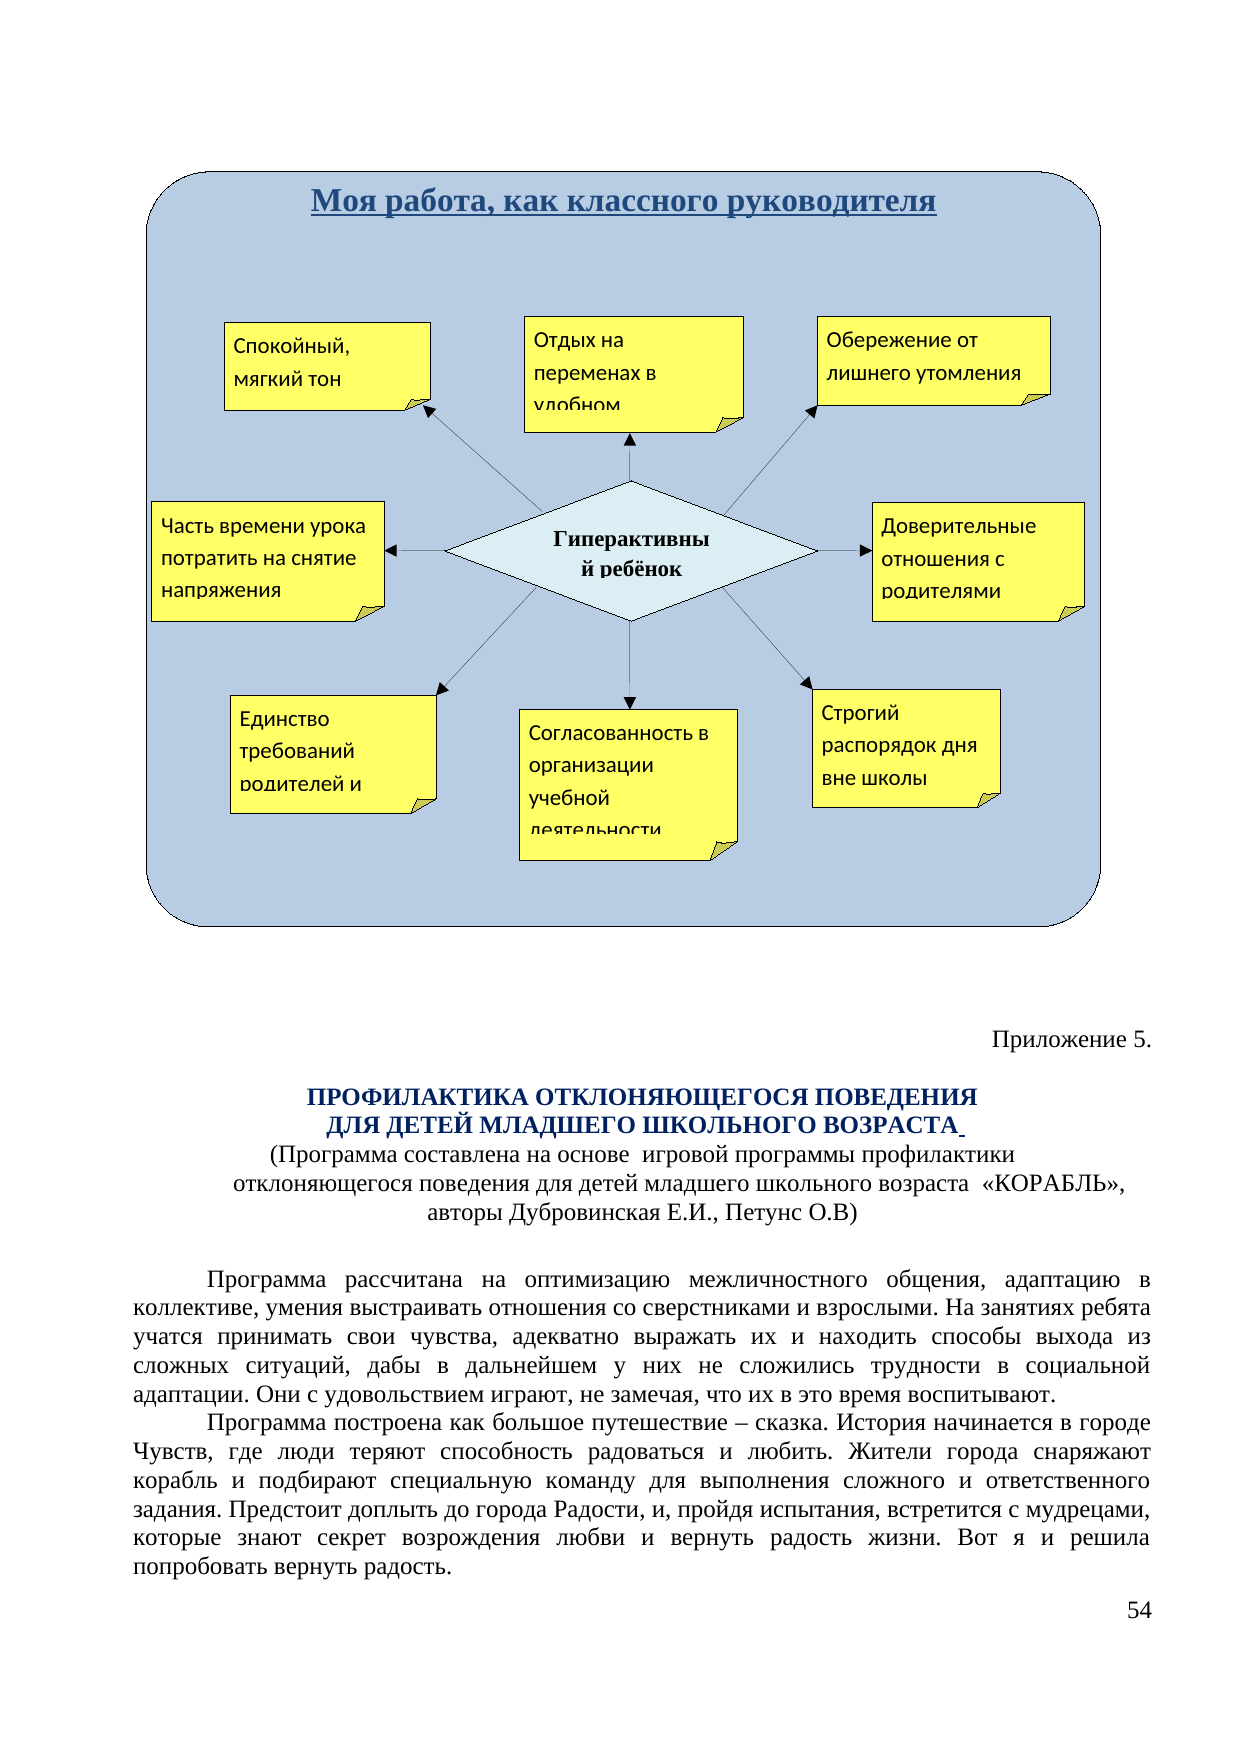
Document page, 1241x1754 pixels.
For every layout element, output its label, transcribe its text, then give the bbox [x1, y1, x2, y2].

text Программа рассчитана на оптимизацию межличностного общения, адаптацию в коллективе, умения выстраивать отношения со сверстниками и взрослыми. На занятиях ребята учатся принимать свои чувства, адекватно выражать их и находить способы выхода из сложных ситуаций, дабы в дальнейшем у них не сложились трудности в социальной адаптации. Они с удовольствием играют, не замечая, что их в это время воспитывают. [133, 1264, 1152, 1407]
text ПРОФИЛАКТИКА ОТКЛОНЯЮЩЕГОСЯ ПОВЕДЕНИЯ [133, 1082, 1152, 1110]
text Программа построена как большое путешествие – сказка. История начинается в городе Чувств, где люди теряют способность радоваться и любить. Жители города снаряжают корабль и подбирают специальную команду для выполнения сложного и ответственного задания. Предстоит доплыть до города Радости, и, пройдя испытания, встретится с мудрецами, которые знают секрет возрождения любви и вернуть радость жизни. Вот я и решила попробовать вернуть радость. [133, 1407, 1152, 1580]
text Приложение 5. [133, 1024, 1152, 1052]
text ДЛЯ ДЕТЕЙ МЛАДШЕГО ШКОЛЬНОГО ВОЗРАСТА [133, 1110, 1152, 1139]
text отклоняющегося поведения для детей младшего школьного возраста «КОРАБЛЬ», авторы Дубровинская Е.И., Петунс О.В) [133, 1168, 1152, 1225]
text (Программа составлена на основе игровой программы профилактики [133, 1139, 1152, 1168]
